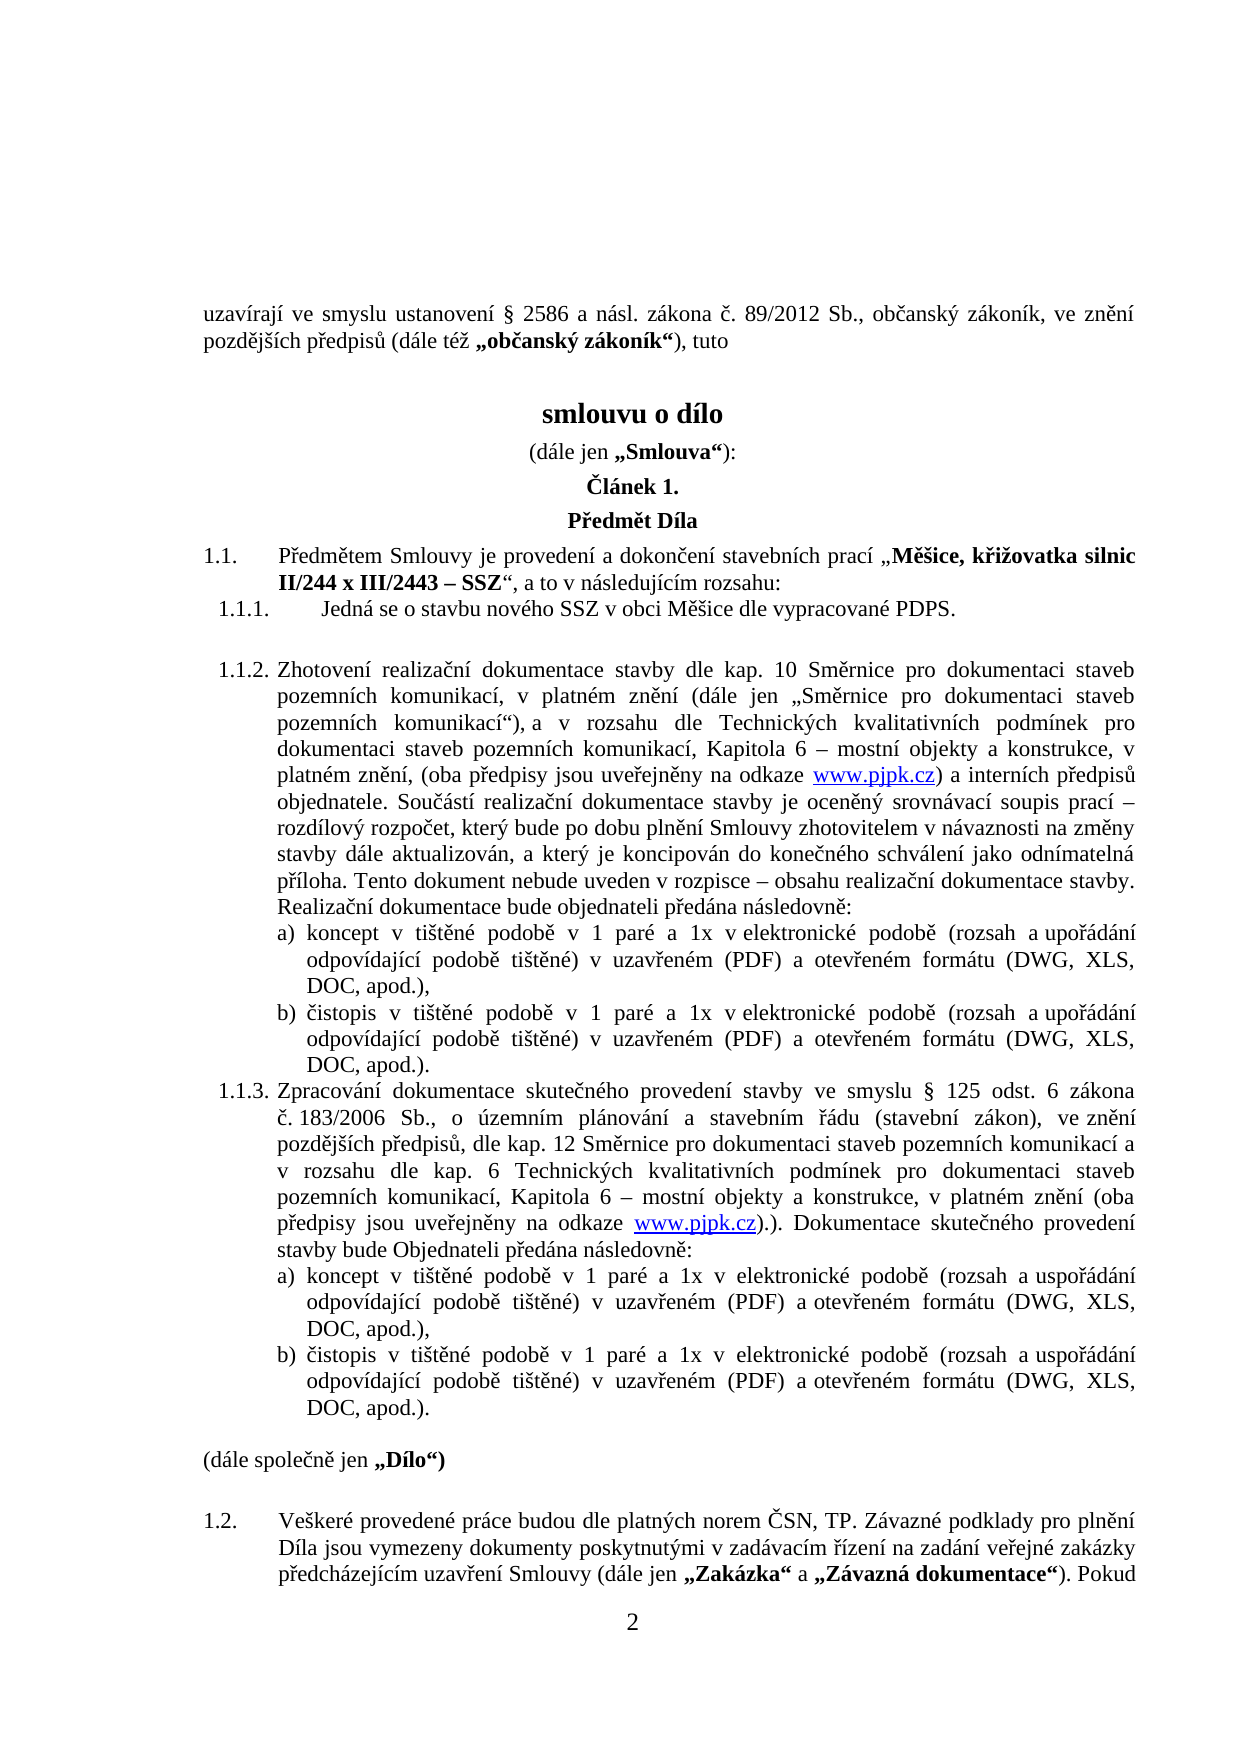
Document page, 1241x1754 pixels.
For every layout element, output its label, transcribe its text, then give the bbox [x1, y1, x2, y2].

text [203, 1508, 1136, 1587]
text Zpracování dokumentace skutečného provedení stavby ve smyslu § 125 odst. 6 zákona č. 183/2006 Sb., o územním plánování a stavebním řádu (stavební zákon), ve znění pozdějších předpisů, dle kap. 12 Směrnice pro dokumentaci staveb pozemních komunikací a v rozsahu dle kap. 6 Technických kvalitativních podmínek pro dokumentaci staveb pozemních komunikací, Kapitola 6 – mostní objekty a konstrukce, v platném znění (oba předpisy jsou uveřejněny na odkaze www.pjpk.cz).). Dokumentace skutečného provedení stavby bude Objednateli předána následovně: [218, 1078, 1136, 1262]
list Předmětem Smlouvy je provedení a dokončení stavebních prací „Měšice, křižovatka silnic II/244 x III/2443 – SSZ“, a to v následujícím rozsahu: [203, 542, 1136, 595]
text uzavírají ve smyslu ustanovení § 2586 a násl. zákona č. 89/2012 Sb., občanský zákoník, ve znění pozdějších předpisů (dále též „občanský zákoník“), tuto [203, 301, 1136, 353]
list (dále společně jen „Dílo“) [129, 1447, 1136, 1473]
text koncept v tištěné podobě v 1 paré a 1x v elektronické podobě (rozsah a uspořádání odpovídající podobě tištěné) v uzavřeném (PDF) a otevřeném formátu (DWG, XLS, DOC, apod.), [277, 1262, 1136, 1341]
text smlouvu o dílo [129, 396, 1136, 430]
text (dále jen „Smlouva“): [129, 438, 1136, 464]
text čistopis v tištěné podobě v 1 paré a 1x v elektronické podobě (rozsah a upořádání odpovídající podobě tištěné) v uzavřeném (PDF) a otevřeném formátu (DWG, XLS, DOC, apod.). [277, 998, 1136, 1078]
text čistopis v tištěné podobě v 1 paré a 1x v elektronické podobě (rozsah a uspořádání odpovídající podobě tištěné) v uzavřeném (PDF) a otevřeném formátu (DWG, XLS, DOC, apod.). [277, 1341, 1136, 1420]
text Předmět Díla [129, 507, 1136, 534]
text koncept v tištěné podobě v 1 paré a 1x v elektronické podobě (rozsah a upořádání odpovídající podobě tištěné) v uzavřeném (PDF) a otevřeném formátu (DWG, XLS, DOC, apod.), [277, 919, 1136, 998]
text Jedná se o stavbu nového SSZ v obci Měšice dle vypracované PDPS. [218, 595, 1136, 621]
text Zhotovení realizační dokumentace stavby dle kap. 10 Směrnice pro dokumentaci staveb pozemních komunikací, v platném znění (dále jen „Směrnice pro dokumentaci staveb pozemních komunikací“), a v rozsahu dle Technických kvalitativních podmínek pro dokumentaci staveb pozemních komunikací, Kapitola 6 – mostní objekty a konstrukce, v platném znění, (oba předpisy jsou uveřejněny na odkaze www.pjpk.cz) a interních předpisů objednatele. Součástí realizační dokumentace stavby je oceněný srovnávací soupis prací – rozdílový rozpočet, který bude po dobu plnění Smlouvy zhotovitelem v návaznosti na změny stavby dále aktualizován, a který je koncipován do konečného schválení jako odnímatelná příloha. Tento dokument nebude uveden v rozpisce – obsahu realizační dokumentace stavby. Realizační dokumentace bude objednateli předána následovně: [218, 656, 1136, 919]
